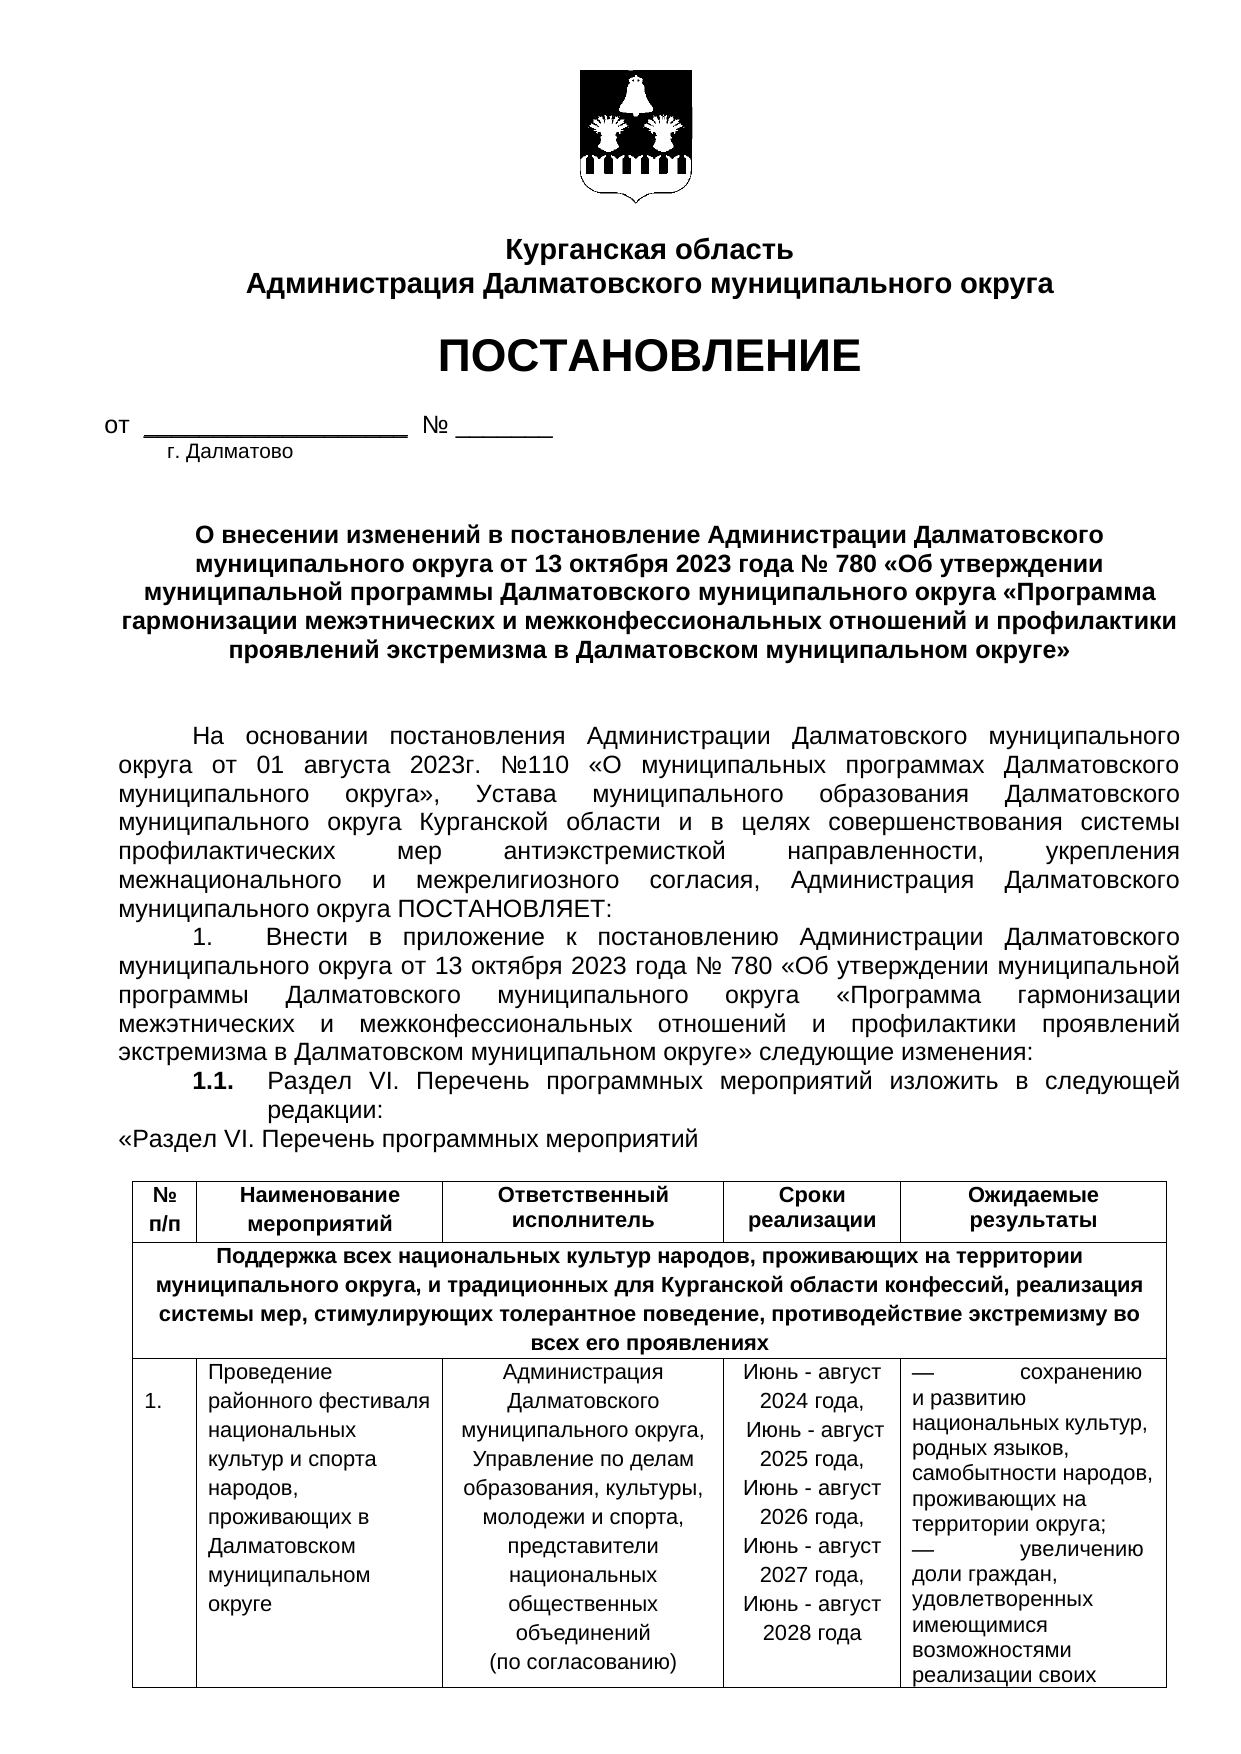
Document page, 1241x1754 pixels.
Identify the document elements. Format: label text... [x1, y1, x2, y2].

text г. Далматово [35, 438, 1181, 462]
text На основании постановления Администрации Далматовского муниципального округа от 01 августа 2023г. №110 «О муниципальных программах Далматовского муниципального округа», Устава муниципального образования Далматовского муниципального округа Курганской области и в целях совершенствования системы профилактических мер антиэкстремисткой направленности, укрепления межнационального и межрелигиозного согласия, Администрация Далматовского муниципального округа ПОСТАНОВЛЯЕТ: [118, 721, 1181, 922]
text О внесении изменений в постановление Администрации Далматовского муниципального округа от 13 октября 2023 года № 780 «Об утверждении муниципальной программы Далматовского муниципального округа «Программа гармонизации межэтнических и межконфессиональных отношений и профилактики проявлений экстремизма в Далматовском муниципальном округе» [118, 520, 1181, 664]
picture [578, 18, 693, 207]
text «Раздел VI. Перечень программных мероприятий [118, 1124, 1181, 1152]
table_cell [443, 1359, 723, 1687]
text Администрация Далматовского муниципального округа [118, 266, 1181, 299]
text ПОСТАНОВЛЕНИЕ [118, 328, 1181, 381]
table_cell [724, 1359, 900, 1687]
table_header Сроки реализации [724, 1182, 900, 1242]
table_cell Поддержка всех национальных культур народов, проживающих на территории муниципального округа, и традиционных для Курганской области конфессий, реализация системы мер, стимулирующих толерантное поведение, противодействие экстремизму во всех его проявлениях [133, 1243, 1166, 1358]
text Курганская область [118, 232, 1181, 266]
list Раздел VI. Перечень программных мероприятий изложить в следующей редакции: [192, 1066, 1181, 1124]
table_header Ожидаемые результаты [901, 1182, 1166, 1242]
table_cell 1. [133, 1359, 196, 1687]
list Внести в приложение к постановлению Администрации Далматовского муниципального округа от 13 октября 2023 года № 780 «Об утверждении муниципальной программы Далматовского муниципального округа «Программа гармонизации межэтнических и межконфессиональных отношений и профилактики проявлений экстремизма в Далматовском муниципальном округе» следующие изменения: [118, 922, 1181, 1066]
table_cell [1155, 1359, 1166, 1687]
text от ___________________ № _______ [35, 410, 1181, 438]
table_header Ответственный исполнитель [443, 1182, 723, 1242]
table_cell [197, 1359, 442, 1687]
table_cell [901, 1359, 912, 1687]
table_header Наименование мероприятий [197, 1182, 442, 1242]
table_header № п/п [133, 1182, 196, 1242]
